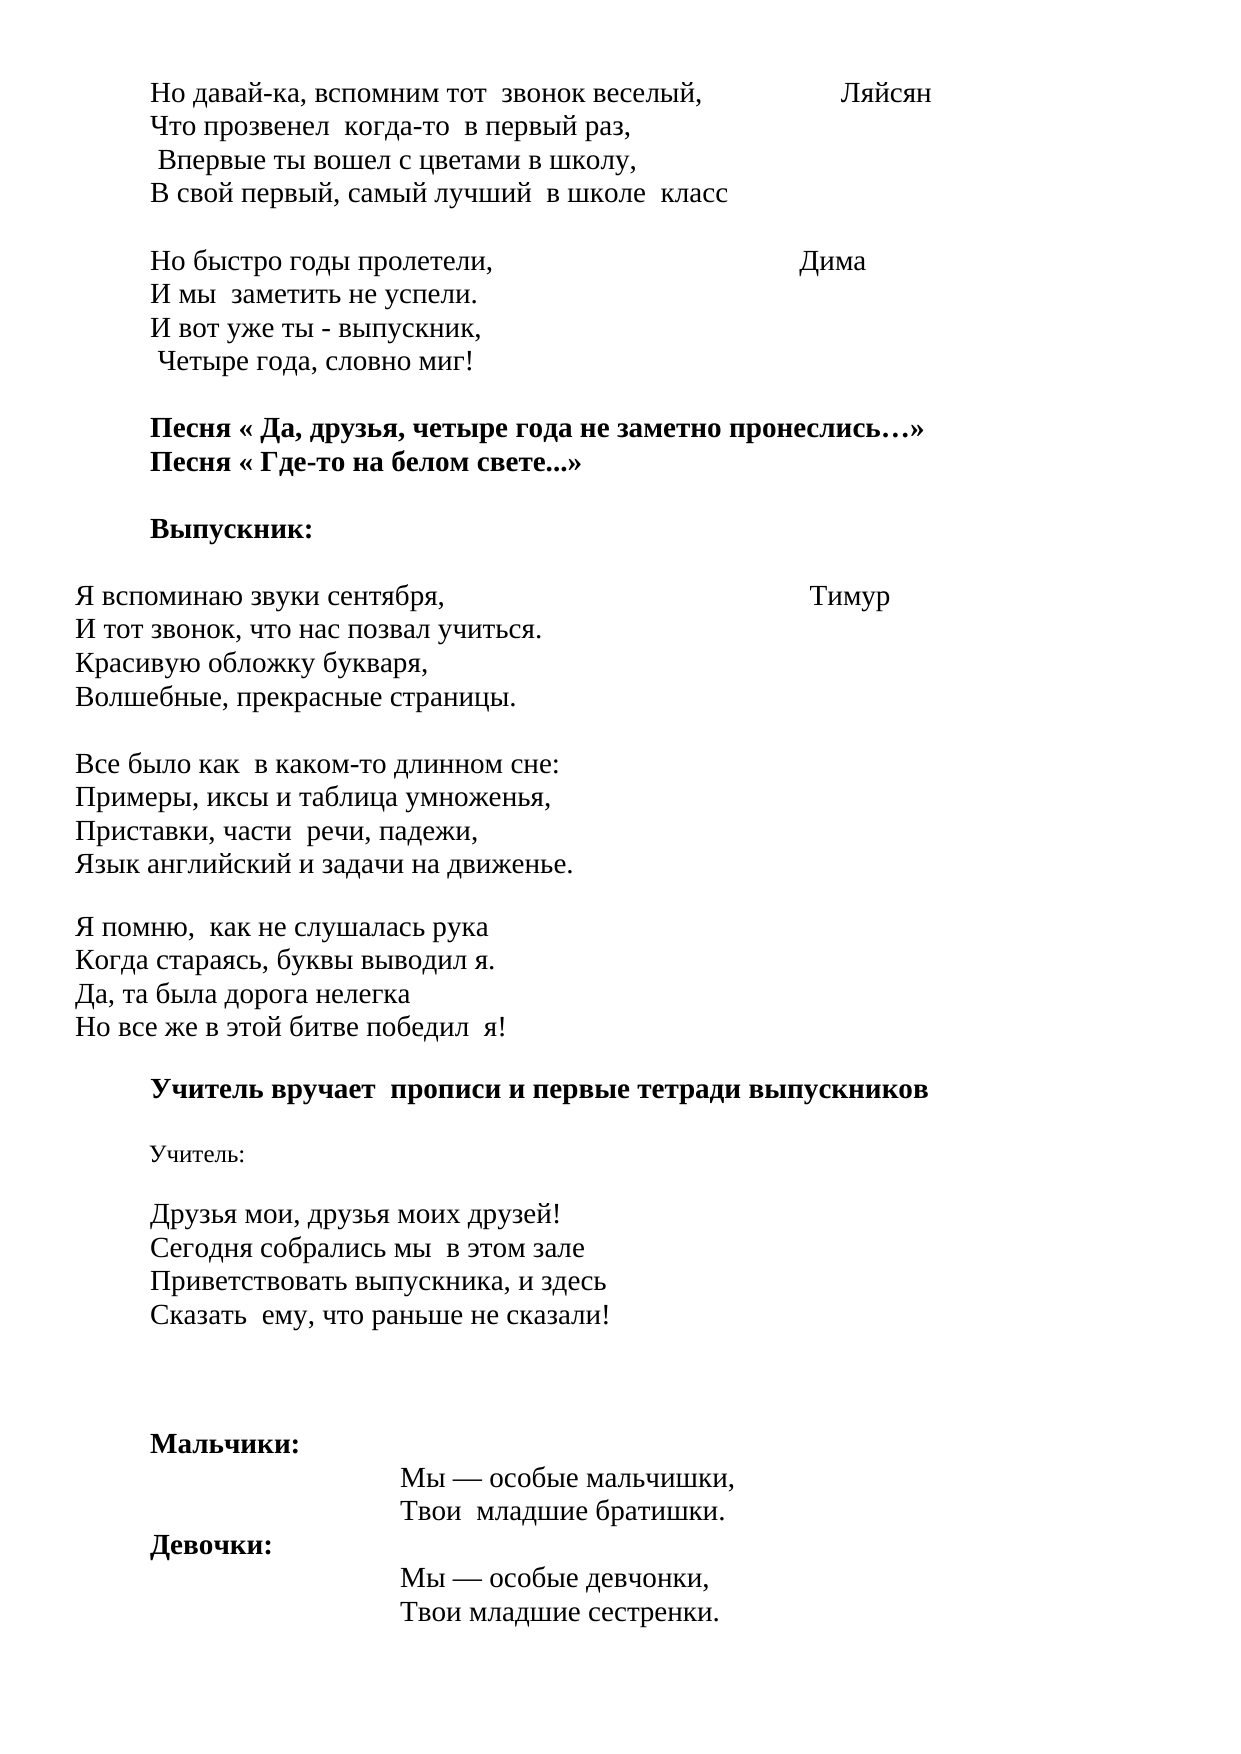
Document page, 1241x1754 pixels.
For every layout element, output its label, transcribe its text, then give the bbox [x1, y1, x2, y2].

text Но давай-ка, вспомним тот звонок веселый, Ляйсян [75, 75, 1165, 108]
text Девочки: [75, 1527, 1165, 1560]
text Язык английский и задачи на движенье. [75, 846, 1165, 880]
text Да, та была дорога нелегка [75, 976, 1165, 1009]
text Учитель вручает прописи и первые тетради выпускников [75, 1072, 1165, 1105]
text Когда стараясь, буквы выводил я. [75, 942, 1165, 976]
text Приветствовать выпускника, и здесь [75, 1263, 1165, 1297]
text Песня « Да, друзья, четыре года не заметно пронеслись…» [75, 410, 1165, 444]
text Мы — особые мальчишки, [75, 1460, 1165, 1493]
text Песня « Где-то на белом свете...» [75, 444, 1165, 477]
text В свой первый, самый лучший в школе класс [75, 176, 1165, 209]
text Но все же в этой битве победил я! [75, 1009, 1165, 1043]
text Твои младшие сестренки. [75, 1594, 1165, 1627]
text Сегодня собрались мы в этом зале [75, 1230, 1165, 1263]
text Впервые ты вошел с цветами в школу, [75, 142, 1165, 176]
text Четыре года, словно миг! [75, 343, 1165, 377]
text Я помню, как не слушалась рука [75, 909, 1165, 942]
text И мы заметить не успели. [75, 276, 1165, 310]
text Все было как в каком-то длинном сне: [75, 746, 1165, 779]
text Примеры, иксы и таблица умноженья, [75, 779, 1165, 813]
text Выпускник: [75, 511, 1165, 544]
text Но быстро годы пролетели, Дима [75, 243, 1165, 276]
text Приставки, части речи, падежи, [75, 813, 1165, 846]
text Что прозвенел когда-то в первый раз, [75, 108, 1165, 142]
text Мы — особые девчонки, [75, 1560, 1165, 1594]
text Сказать ему, что раньше не сказали! [75, 1297, 1165, 1330]
text И вот уже ты - выпускник, [75, 310, 1165, 343]
text Я вспоминаю звуки сентября, Тимур И тот звонок, что нас позвал учиться. Красивую обложку букваря, Волшебные, прекрасные страницы. [75, 578, 1165, 712]
text Твои младшие братишки. [75, 1493, 1165, 1527]
text Друзья мои, друзья моих друзей! [75, 1196, 1165, 1230]
text Учитель: [75, 1139, 1165, 1167]
text Мальчики: [75, 1426, 1165, 1460]
